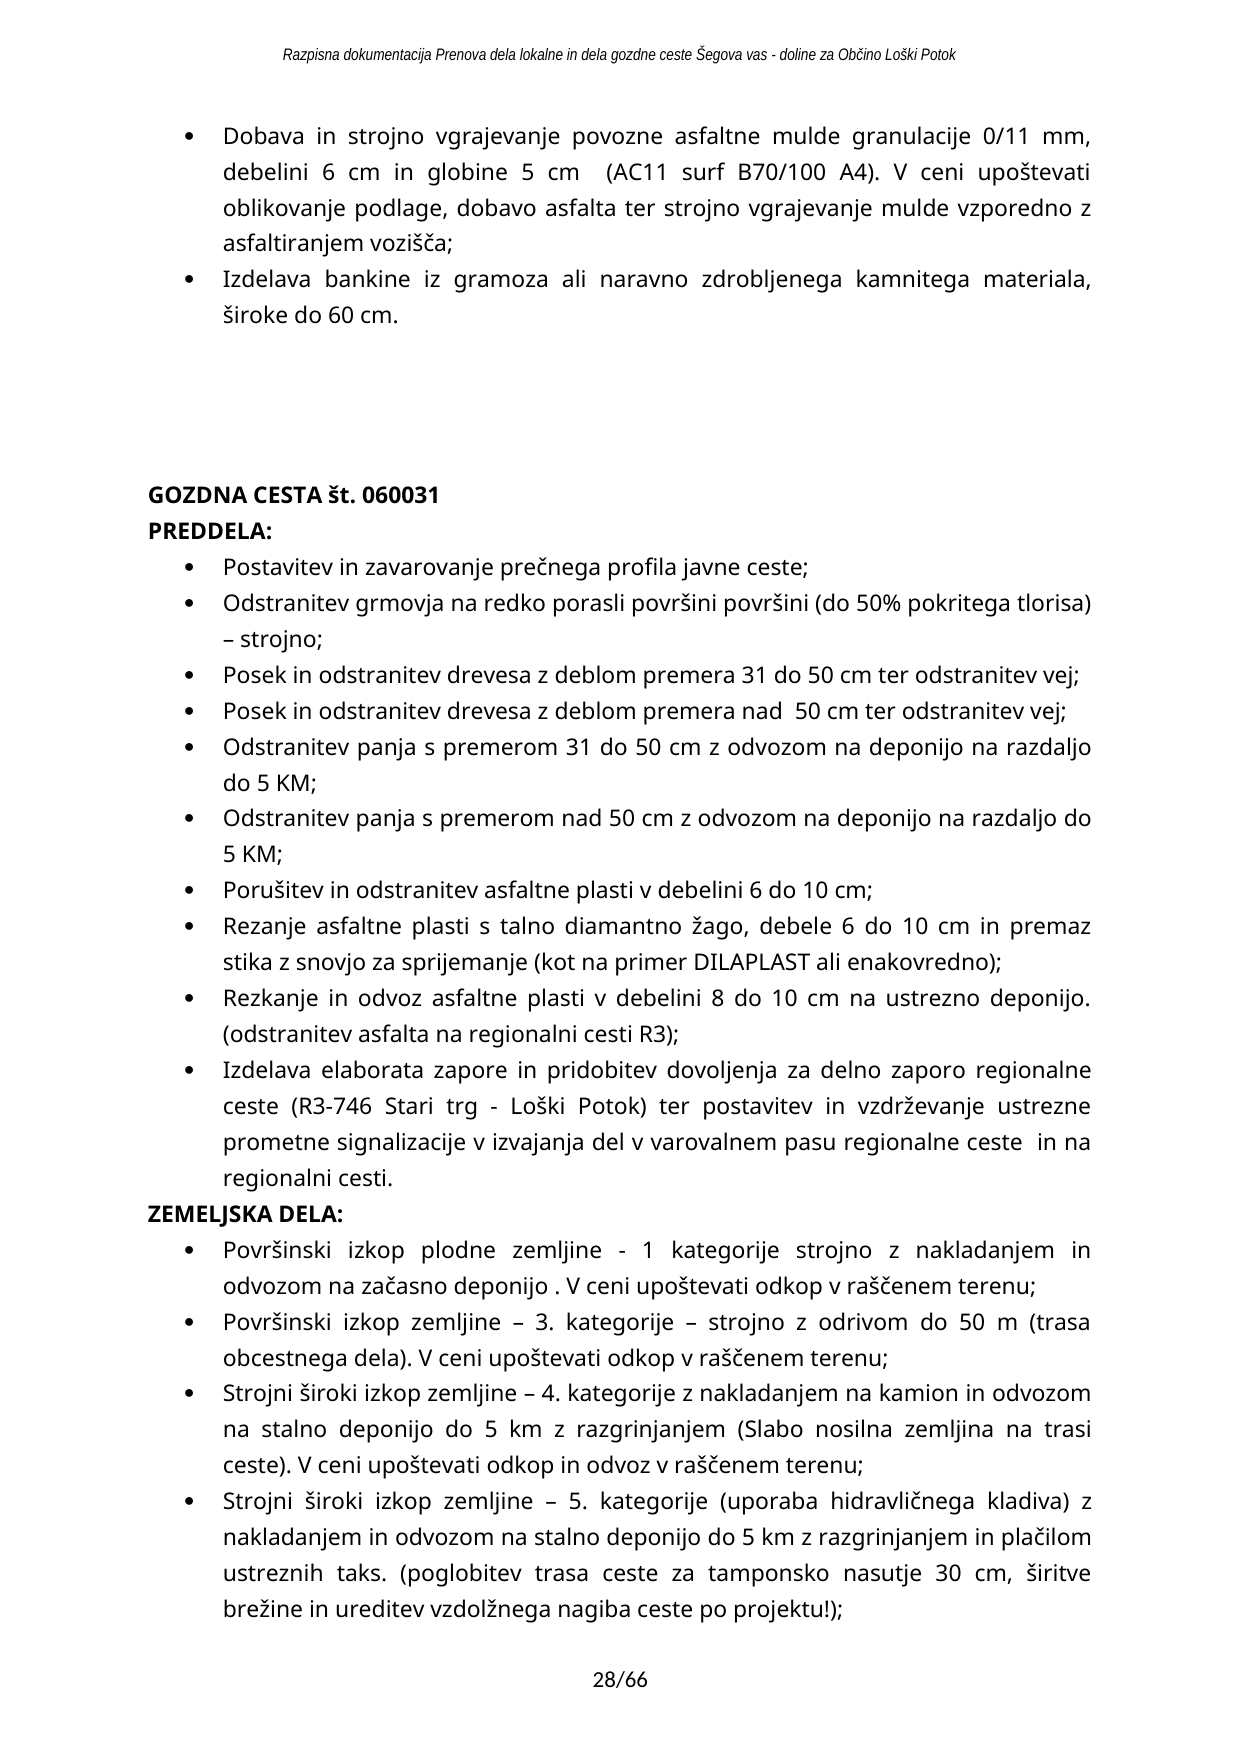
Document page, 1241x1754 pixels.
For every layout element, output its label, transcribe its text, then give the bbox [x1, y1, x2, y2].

list Odstranitev panja s premerom nad 50 cm z odvozom na deponijo na razdaljo do 5 KM; [185, 802, 1093, 869]
text GOZDNA CESTA št. 060031 [148, 479, 1093, 510]
list Izdelava bankine iz gramoza ali naravno zdrobljenega kamnitega materiala, široke do 60 cm. [185, 263, 1093, 331]
list Postavitev in zavarovanje prečnega profila javne ceste; [185, 551, 1093, 582]
list Površinski izkop zemljine – 3. kategorije – strojno z odrivom do 50 m (trasa obcestnega dela). V ceni upoštevati odkop v raščenem terenu; [185, 1306, 1093, 1373]
list Izdelava elaborata zapore in pridobitev dovoljenja za delno zaporo regionalne ceste (R3-746 Stari trg - Loški Potok) ter postavitev in vzdrževanje ustrezne prometne signalizacije v izvajanja del v varovalnem pasu regionalne ceste in na regionalni cesti. [185, 1054, 1093, 1193]
text ZEMELJSKA DELA: [148, 1198, 1093, 1229]
list Odstranitev grmovja na redko porasli površini površini (do 50% pokritega tlorisa) – strojno; [185, 587, 1093, 654]
list Površinski izkop plodne zemljine - 1 kategorije strojno z nakladanjem in odvozom na začasno deponijo . V ceni upoštevati odkop v raščenem terenu; [185, 1234, 1093, 1301]
list Strojni široki izkop zemljine – 5. kategorije (uporaba hidravličnega kladiva) z nakladanjem in odvozom na stalno deponijo do 5 km z razgrinjanjem in plačilom ustreznih taks. (poglobitev trasa ceste za tamponsko nasutje 30 cm, širitve brežine in ureditev vzdolžnega nagiba ceste po projektu!); [185, 1485, 1093, 1624]
list Posek in odstranitev drevesa z deblom premera nad 50 cm ter odstranitev vej; [185, 694, 1093, 726]
list Strojni široki izkop zemljine – 4. kategorije z nakladanjem na kamion in odvozom na stalno deponijo do 5 km z razgrinjanjem (Slabo nosilna zemljina na trasi ceste). V ceni upoštevati odkop in odvoz v raščenem terenu; [185, 1377, 1093, 1481]
list Porušitev in odstranitev asfaltne plasti v debelini 6 do 10 cm; [185, 874, 1093, 906]
text PREDDELA: [148, 515, 1093, 546]
list Posek in odstranitev drevesa z deblom premera 31 do 50 cm ter odstranitev vej; [185, 659, 1093, 690]
list Odstranitev panja s premerom 31 do 50 cm z odvozom na deponijo na razdaljo do 5 KM; [185, 731, 1093, 798]
list Rezkanje in odvoz asfaltne plasti v debelini 8 do 10 cm na ustrezno deponijo. (odstranitev asfalta na regionalni cesti R3); [185, 982, 1093, 1049]
list Rezanje asfaltne plasti s talno diamantno žago, debele 6 do 10 cm in premaz stika z snovjo za sprijemanje (kot na primer DILAPLAST ali enakovredno); [185, 910, 1093, 977]
list Dobava in strojno vgrajevanje povozne asfaltne mulde granulacije 0/11 mm, debelini 6 cm in globine 5 cm (AC11 surf B70/100 A4). V ceni upoštevati oblikovanje podlage, dobavo asfalta ter strojno vgrajevanje mulde vzporedno z asfaltiranjem vozišča; [185, 119, 1093, 259]
